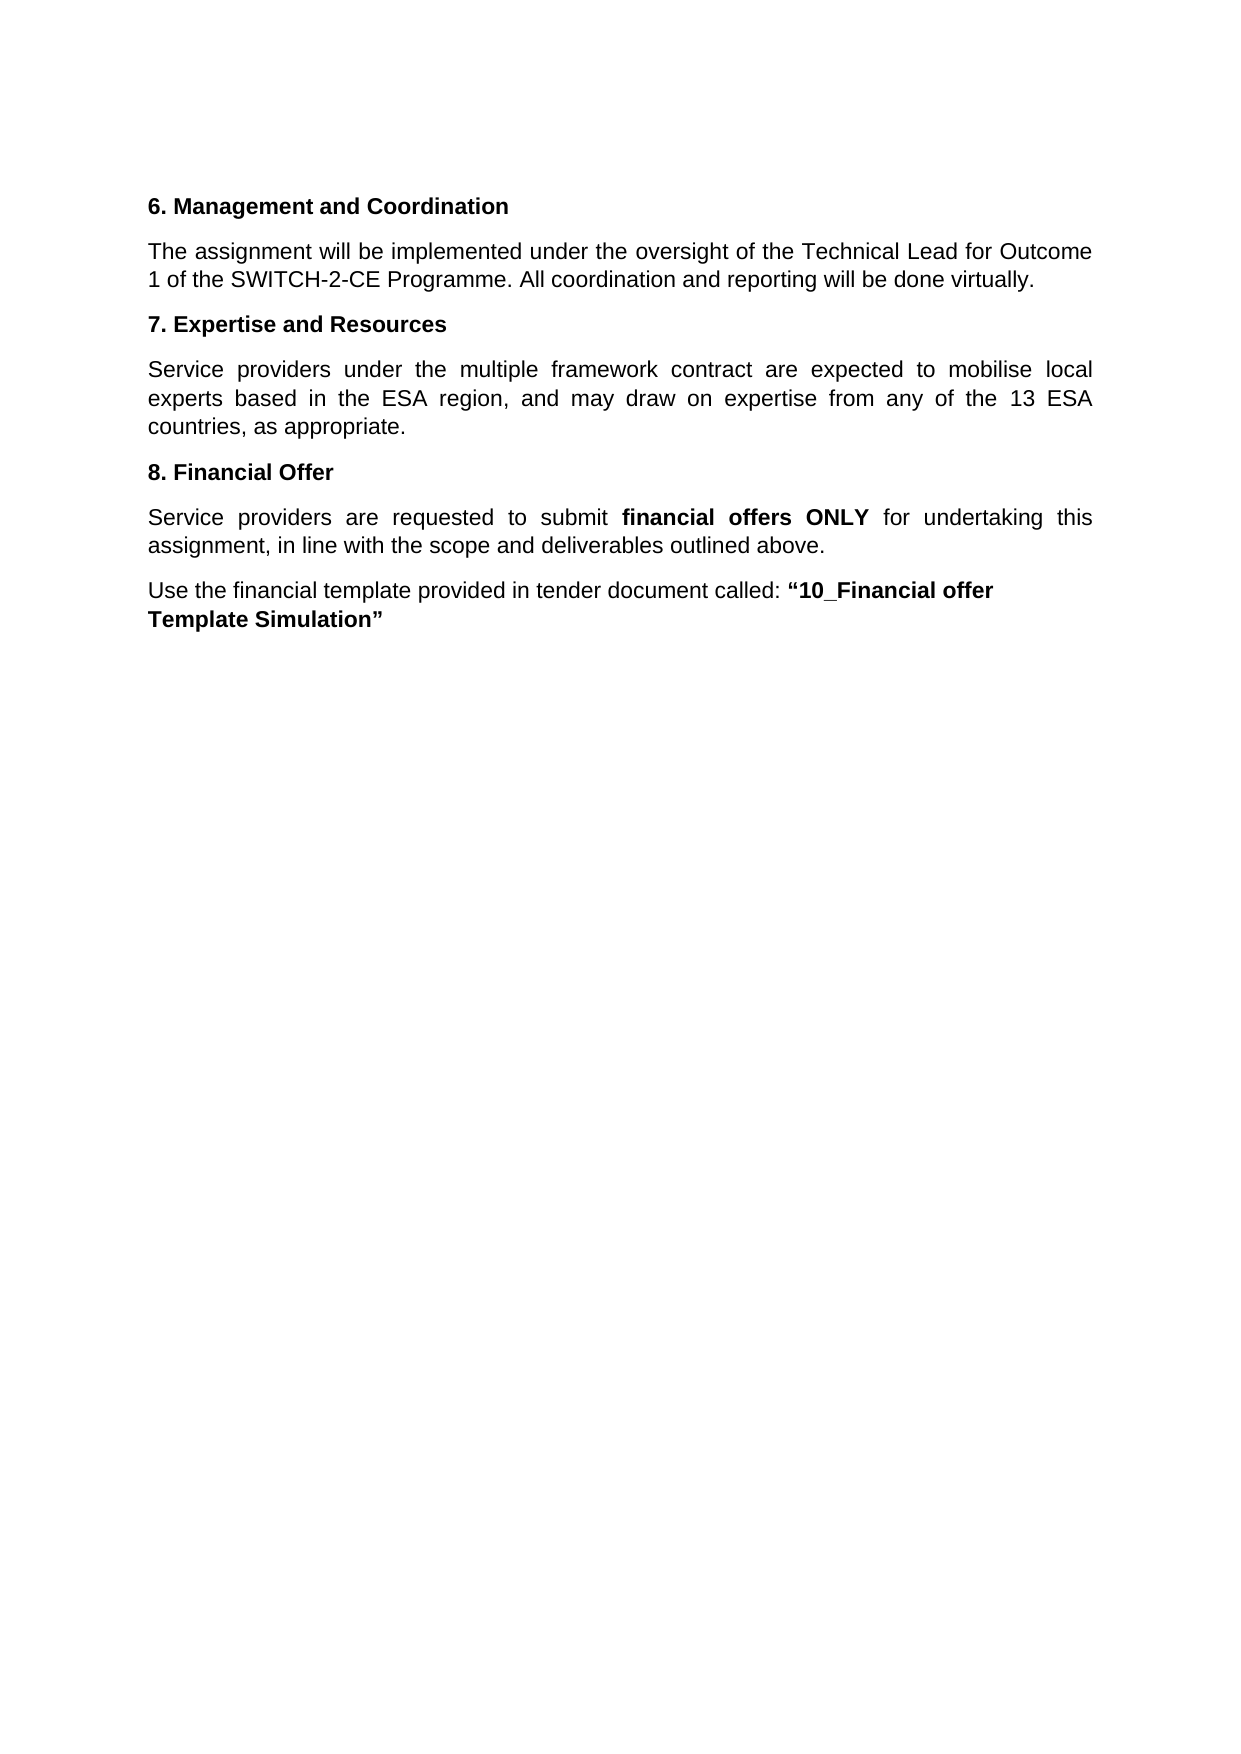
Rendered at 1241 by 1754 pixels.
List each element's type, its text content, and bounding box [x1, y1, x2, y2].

text The assignment will be implemented under the oversight of the Technical Lead for Outcome 1 of the SWITCH-2-CE Programme. All coordination and reporting will be done virtually. [148, 238, 1093, 293]
text 8. Financial Offer [148, 458, 1093, 485]
text Service providers are requested to submit financial offers ONLY for undertaking this assignment, in line with the scope and deliverables outlined above. [148, 503, 1093, 558]
text 7. Expertise and Resources [148, 311, 1093, 338]
text 6. Management and Coordination [148, 193, 1093, 219]
text Use the financial template provided in tender document called: “10_Financial offer Template Simulation” [148, 577, 1093, 632]
text Service providers under the multiple framework contract are expected to mobilise local experts based in the ESA region, and may draw on expertise from any of the 13 ESA countries, as appropriate. [148, 356, 1093, 440]
